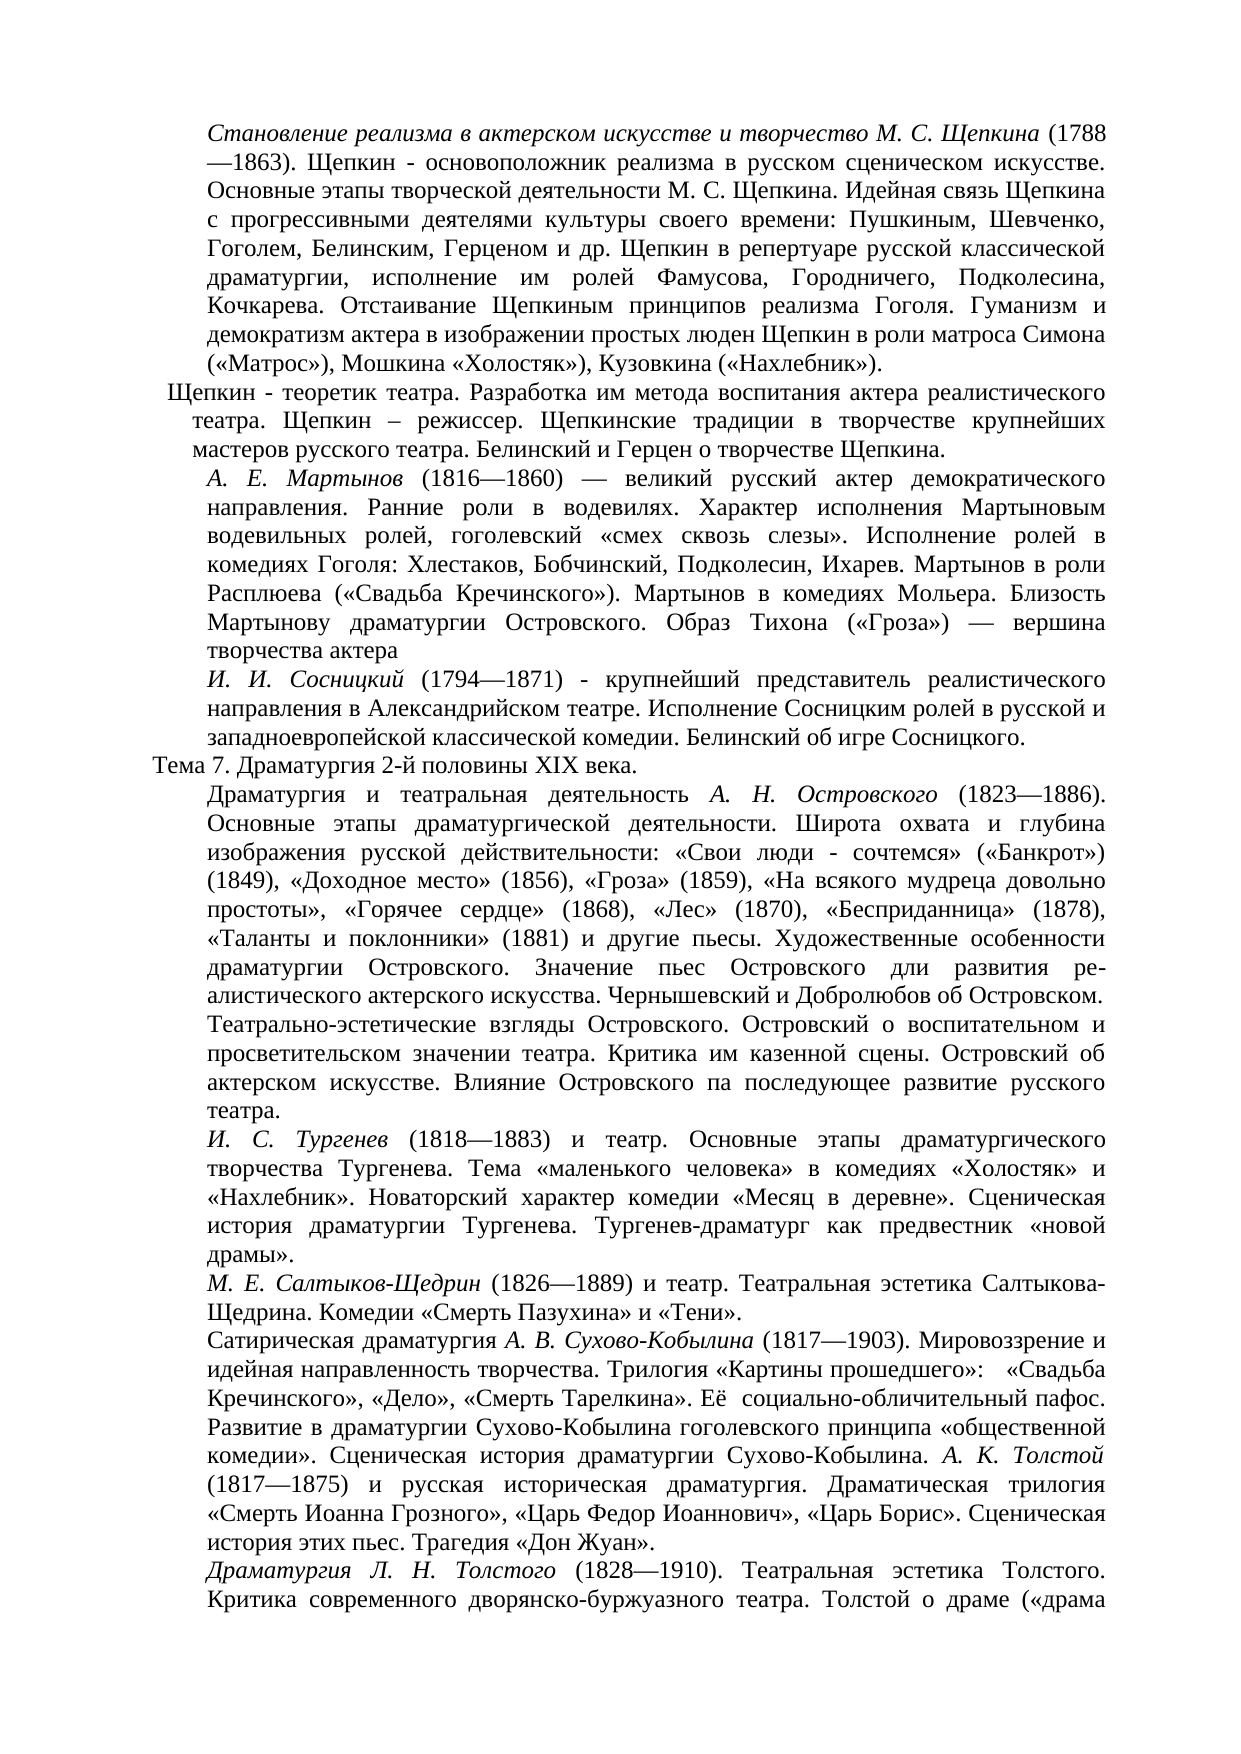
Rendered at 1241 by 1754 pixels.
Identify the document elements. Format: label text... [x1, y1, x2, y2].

text Тема 7. Драматургия 2-й половины XIX века. [152, 751, 1106, 779]
text Театрально-эстетические взгляды Островского. Островский о воспитательном и просветительском значении театра. Критика им казенной сцены. Островский об актерском искусстве. Влияние Островского па последующее развитие русского театра. [182, 1009, 1106, 1124]
text И. И. Сосницкий (1794—1871) - крупнейший представитель реалистического направления в Александрийском театре. Исполнение Сосницким ролей в русской и западноевропейской классической комедии. Белинский об игре Сосницкого. [182, 664, 1106, 751]
text М. Е. Салтыков-Щедрин (1826—1889) и театр. Театральная эстетика Салтыкова-Щедрина. Комедии «Смерть Пазухина» и «Тени». [182, 1268, 1106, 1326]
text А. Е. Мартынов (1816—1860) — великий русский актер демократического направления. Ранние роли в водевилях. Характер исполнения Мартыновым водевильных ролей, гоголевский «смех сквозь слезы». Исполнение ролей в комедиях Гоголя: Хлестаков, Бобчинский, Подколесин, Ихарев. Мартынов в роли Расплюева («Свадьба Кречинского»). Мартынов в комедиях Мольера. Близость Мартынову драматургии Островского. Образ Тихона («Гроза») — вершина творчества актера [182, 463, 1106, 664]
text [182, 1556, 1106, 1613]
text Сатирическая драматургия А. В. Сухово-Кобылина (1817—1903). Мировоззрение и идейная направленность творчества. Трилогия «Картины прошедшего»: «Свадьба Кречинского», «Дело», «Смерть Тарелкина». Её социально-обличительный пафос. Развитие в драматургии Сухово-Кобылина гоголевского принципа «общественной комедии». Сценическая история драматургии Сухово-Кобылина. А. К. Толстой (1817—1875) и русская историческая драматургия. Драматическая трилогия «Смерть Иоанна Грозного», «Царь Федор Иоаннович», «Царь Борис». Сценическая история этих пьес. Трагедия «Дон Жуан». [182, 1326, 1106, 1556]
text Драматургия и театральная деятельность А. Н. Островского (1823—1886). Основные этапы драматургической деятельности. Широта охвата и глубина изображения русской действительности: «Свои люди - сочтемся» («Банкрот») (1849), «Доходное место» (1856), «Гроза» (1859), «На всякого мудреца довольно простоты», «Горячее сердце» (1868), «Лес» (1870), «Бесприданница» (1878), «Таланты и поклонники» (1881) и другие пьесы. Художественные особенности драматургии Островского. Значение пьес Островского дли развития реалистического актерского искусства. Чернышевский и Добролюбов об Островском. [182, 779, 1106, 1009]
text И. С. Тургенев (1818—1883) и театр. Основные этапы драматургического творчества Тургенева. Тема «маленького человека» в комедиях «Холостяк» и «Нахлебник». Новаторский характер комедии «Месяц в деревне». Сценическая история драматургии Тургенева. Тургенев-драматург как предвестник «новой драмы». [182, 1124, 1106, 1268]
text Становление реализма в актерском искусстве и творчество М. С. Щепкина (1788—1863). Щепкин - основоположник реализма в русском сценическом искусстве. Основные этапы творческой деятельности М. С. Щепкина. Идейная связь Щепкина с прогрессивными деятелями культуры своего времени: Пушкиным, Шевченко, Гоголем, Белинским, Герценом и др. Щепкин в репертуаре русской классической драматургии, исполнение им ролей Фамусова, Городничего, Подколесина, Кочкарева. Отстаивание Щепкиным принципов реализма Гоголя. Гуманизм и демократизм актера в изображении простых люден Щепкин в роли матроса Симона («Матрос»), Мошкина «Холостяк»), Кузовкина («Нахлебник»). [182, 118, 1106, 377]
text Щепкин - теоретик театра. Разработка им метода воспитания актера реалистического театра. Щепкин – режиссер. Щепкинские традиции в творчестве крупнейших мастеров русского театра. Белинский и Герцен о творчестве Щепкина. [167, 377, 1106, 463]
